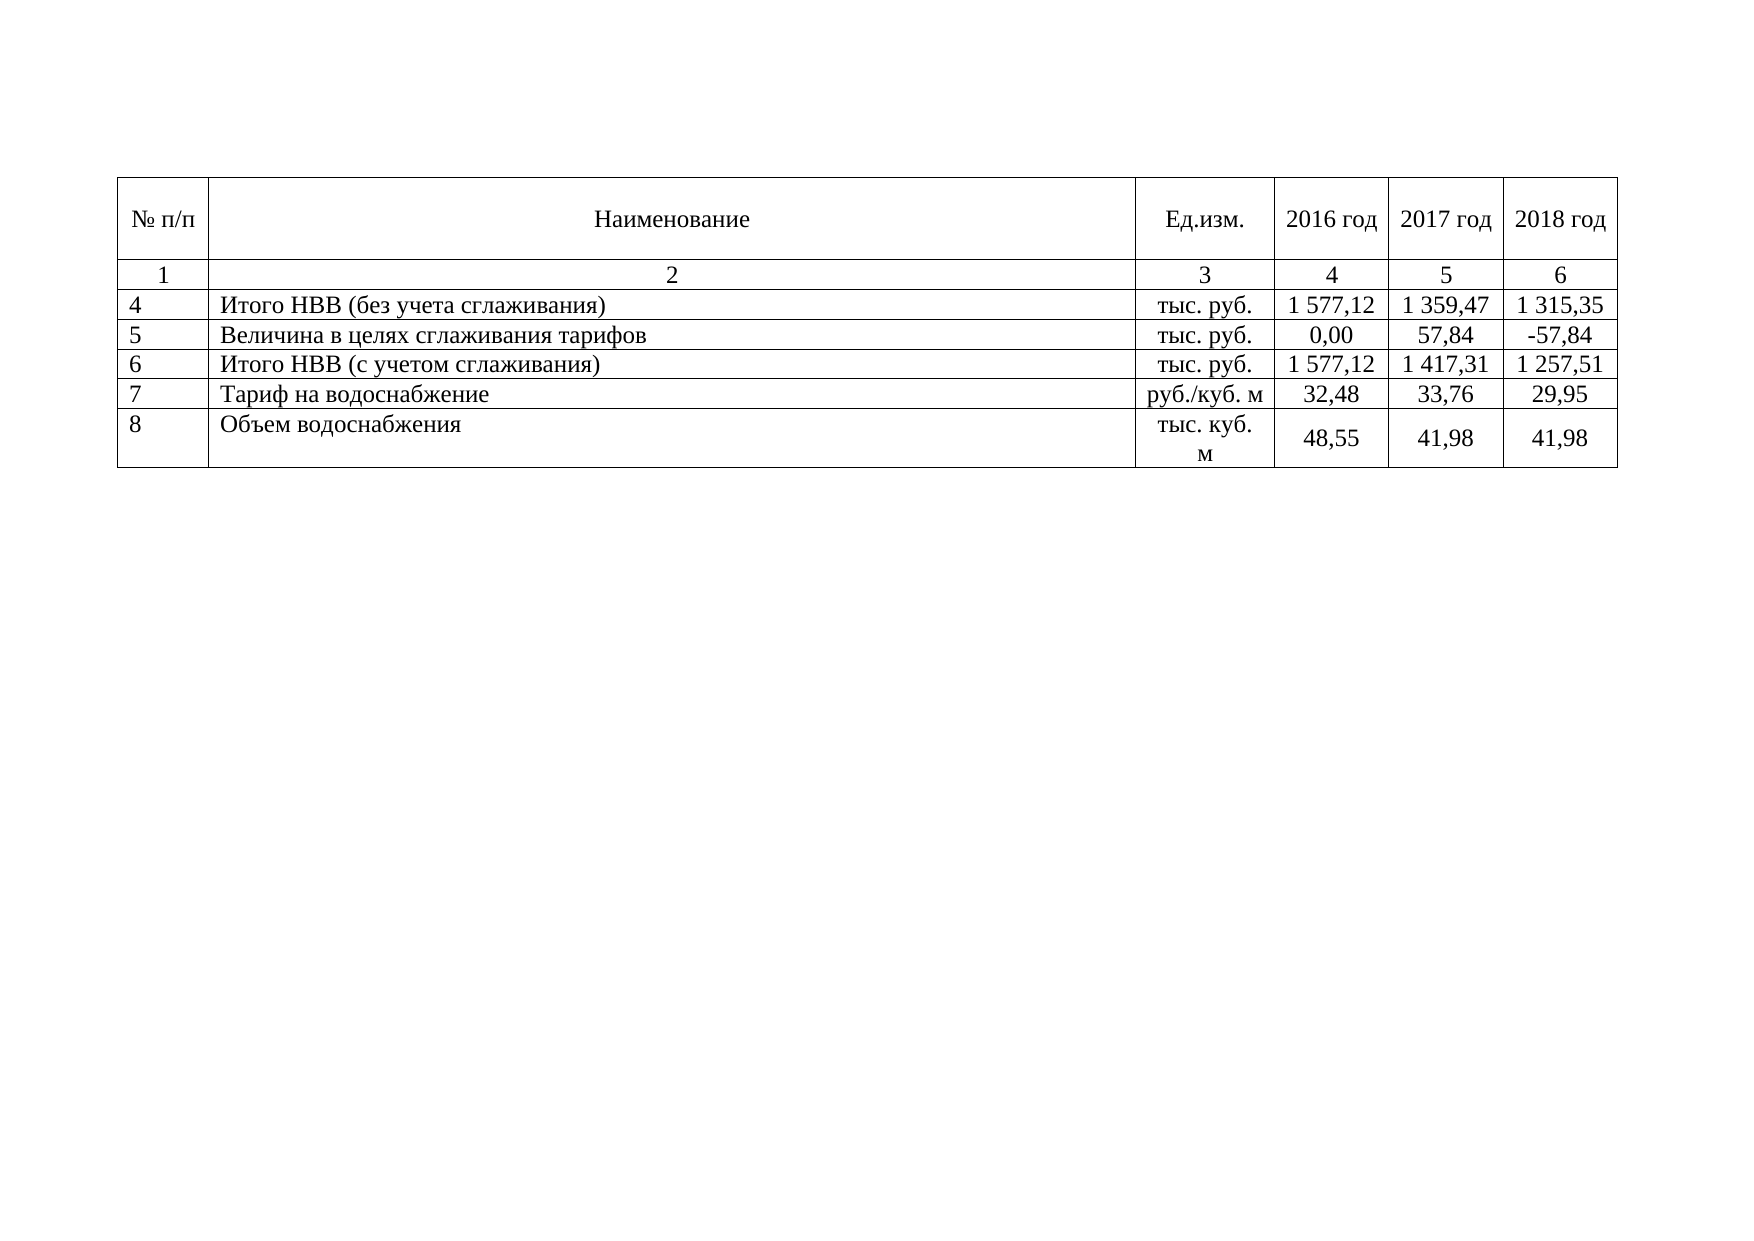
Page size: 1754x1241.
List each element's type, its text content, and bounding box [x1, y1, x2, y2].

table_cell 1 577,12 [1275, 350, 1388, 378]
table_cell 1 257,51 [1504, 350, 1617, 378]
table_cell 41,98 [1504, 409, 1617, 467]
table_cell тыс. руб. [1136, 320, 1274, 348]
table_cell 4 [1275, 260, 1388, 289]
table_cell 32,48 [1275, 379, 1388, 408]
table_cell 7 [118, 379, 208, 408]
table_header № п/п [118, 178, 208, 259]
table_cell 1 577,12 [1275, 290, 1388, 319]
table_cell Тариф на водоснабжение [209, 379, 1135, 408]
table_cell 41,98 [1389, 409, 1503, 467]
table_cell тыс. руб. [1136, 350, 1274, 378]
table_cell Величина в целях сглаживания тарифов [209, 320, 1135, 348]
table_cell Итого НВВ (с учетом сглаживания) [209, 350, 1135, 378]
table_cell 3 [1136, 260, 1274, 289]
table_cell руб./куб. м [1136, 379, 1274, 408]
table_header 2016 год [1275, 178, 1388, 259]
table_cell тыс. куб. м [1136, 409, 1274, 467]
table_cell 1 417,31 [1389, 350, 1503, 378]
table_header Наименование [209, 178, 1135, 259]
table_cell 0,00 [1275, 320, 1388, 348]
table_header 2018 год [1504, 178, 1617, 259]
table_cell 57,84 [1389, 320, 1503, 348]
table_header 2017 год [1389, 178, 1503, 259]
table_cell 33,76 [1389, 379, 1503, 408]
table_cell 2 [209, 260, 1135, 289]
table_cell 1 315,35 [1504, 290, 1617, 319]
table_cell 5 [1389, 260, 1503, 289]
table_cell 1 [118, 260, 208, 289]
table_cell -57,84 [1504, 320, 1617, 348]
table_cell 4 [118, 290, 208, 319]
table_cell Объем водоснабжения [209, 409, 1135, 467]
table_cell 8 [118, 409, 208, 467]
table_cell 1 359,47 [1389, 290, 1503, 319]
table_cell Итого НВВ (без учета сглаживания) [209, 290, 1135, 319]
table_cell 6 [118, 350, 208, 378]
table_cell 6 [1504, 260, 1617, 289]
table_cell тыс. руб. [1136, 290, 1274, 319]
table_header Ед.изм. [1136, 178, 1274, 259]
table_cell 5 [118, 320, 208, 348]
table_cell 48,55 [1275, 409, 1388, 467]
table_cell 29,95 [1504, 379, 1617, 408]
